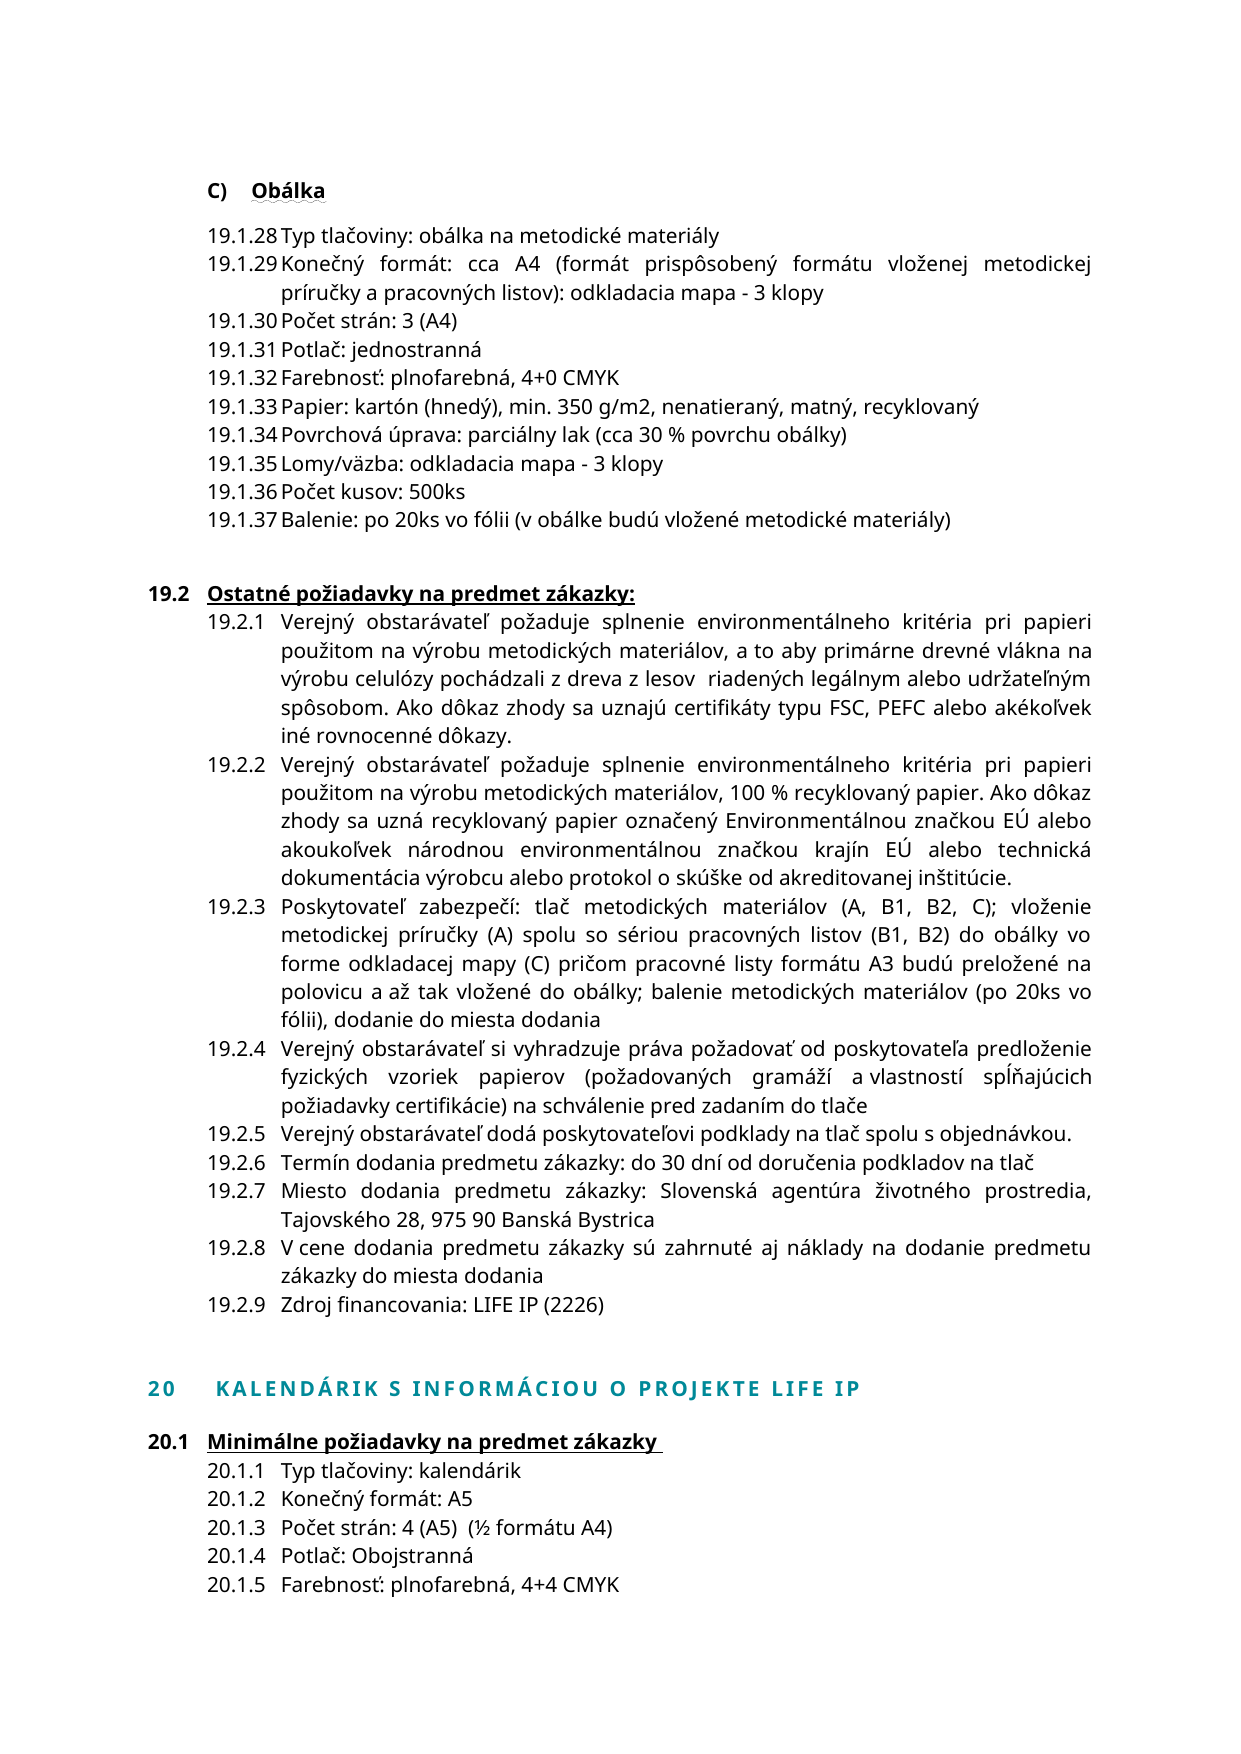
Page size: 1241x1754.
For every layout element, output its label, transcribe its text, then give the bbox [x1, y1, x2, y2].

subtitle Verejný obstarávateľ požaduje splnenie environmentálneho kritéria pri papieri použitom na výrobu metodických materiálov, 100 % recyklovaný papier. Ako dôkaz zhody sa uzná recyklovaný papier označený Environmentálnou značkou EÚ alebo akoukoľvek národnou environmentálnou značkou krajín EÚ alebo technická dokumentácia výrobcu alebo protokol o skúške od akreditovanej inštitúcie. [207, 750, 1093, 892]
subtitle Termín dodania predmetu zákazky: do 30 dní od doručenia podkladov na tlač [207, 1148, 1093, 1176]
list Minimálne požiadavky na predmet zákazky [148, 1427, 1093, 1456]
subtitle Počet strán: 4 (A5) (½ formátu A4) [207, 1513, 1093, 1541]
list Ostatné požiadavky na predmet zákazky: [148, 579, 1093, 607]
subtitle Kalendárik s informáciou o projekte LIFE IP [148, 1374, 1093, 1402]
subtitle Povrchová úprava: parciálny lak (cca 30 % povrchu obálky) [207, 420, 1093, 449]
subtitle Lomy/väzba: odkladacia mapa - 3 klopy [207, 449, 1093, 477]
subtitle Verejný obstarávateľ si vyhradzuje práva požadovať od poskytovateľa predloženie fyzických vzoriek papierov (požadovaných gramáží a vlastností spĺňajúcich požiadavky certifikácie) na schválenie pred zadaním do tlače [207, 1034, 1093, 1119]
subtitle Poskytovateľ zabezpečí: tlač metodických materiálov (A, B1, B2, C); vloženie metodickej príručky (A) spolu so sériou pracovných listov (B1, B2) do obálky vo forme odkladacej mapy (C) pričom pracovné listy formátu A3 budú preložené na polovicu a až tak vložené do obálky; balenie metodických materiálov (po 20ks vo fólii), dodanie do miesta dodania [207, 892, 1093, 1034]
subtitle Verejný obstarávateľ dodá poskytovateľovi podklady na tlač spolu s objednávkou. [207, 1119, 1093, 1148]
subtitle Zdroj financovania: LIFE IP (2226) [207, 1290, 1093, 1318]
subtitle Typ tlačoviny: obálka na metodické materiály [207, 221, 1093, 249]
subtitle Potlač: jednostranná [207, 335, 1093, 363]
subtitle Balenie: po 20ks vo fólii (v obálke budú vložené metodické materiály) [207, 506, 1093, 534]
subtitle Verejný obstarávateľ požaduje splnenie environmentálneho kritéria pri papieri použitom na výrobu metodických materiálov, a to aby primárne drevné vlákna na výrobu celulózy pochádzali z dreva z lesov riadených legálnym alebo udržateľným spôsobom. Ako dôkaz zhody sa uznajú certifikáty typu FSC, PEFC alebo akékoľvek iné rovnocenné dôkazy. [207, 607, 1093, 750]
subtitle Miesto dodania predmetu zákazky: Slovenská agentúra životného prostredia, Tajovského 28, 975 90 Banská Bystrica [207, 1176, 1093, 1233]
subtitle Farebnosť: plnofarebná, 4+0 CMYK [207, 363, 1093, 392]
subtitle Konečný formát: A5 [207, 1484, 1093, 1513]
subtitle Farebnosť: plnofarebná, 4+4 CMYK [207, 1570, 1093, 1598]
list Obálka [207, 176, 1093, 204]
subtitle Typ tlačoviny: kalendárik [207, 1456, 1093, 1484]
subtitle Počet strán: 3 (A4) [207, 306, 1093, 335]
subtitle Počet kusov: 500ks [207, 477, 1093, 506]
subtitle Konečný formát: cca A4 (formát prispôsobený formátu vloženej metodickej príručky a pracovných listov): odkladacia mapa - 3 klopy [207, 249, 1093, 306]
subtitle Potlač: Obojstranná [207, 1541, 1093, 1570]
subtitle Papier: kartón (hnedý), min. 350 g/m2, nenatieraný, matný, recyklovaný [207, 392, 1093, 420]
subtitle V cene dodania predmetu zákazky sú zahrnuté aj náklady na dodanie predmetu zákazky do miesta dodania [207, 1233, 1093, 1290]
